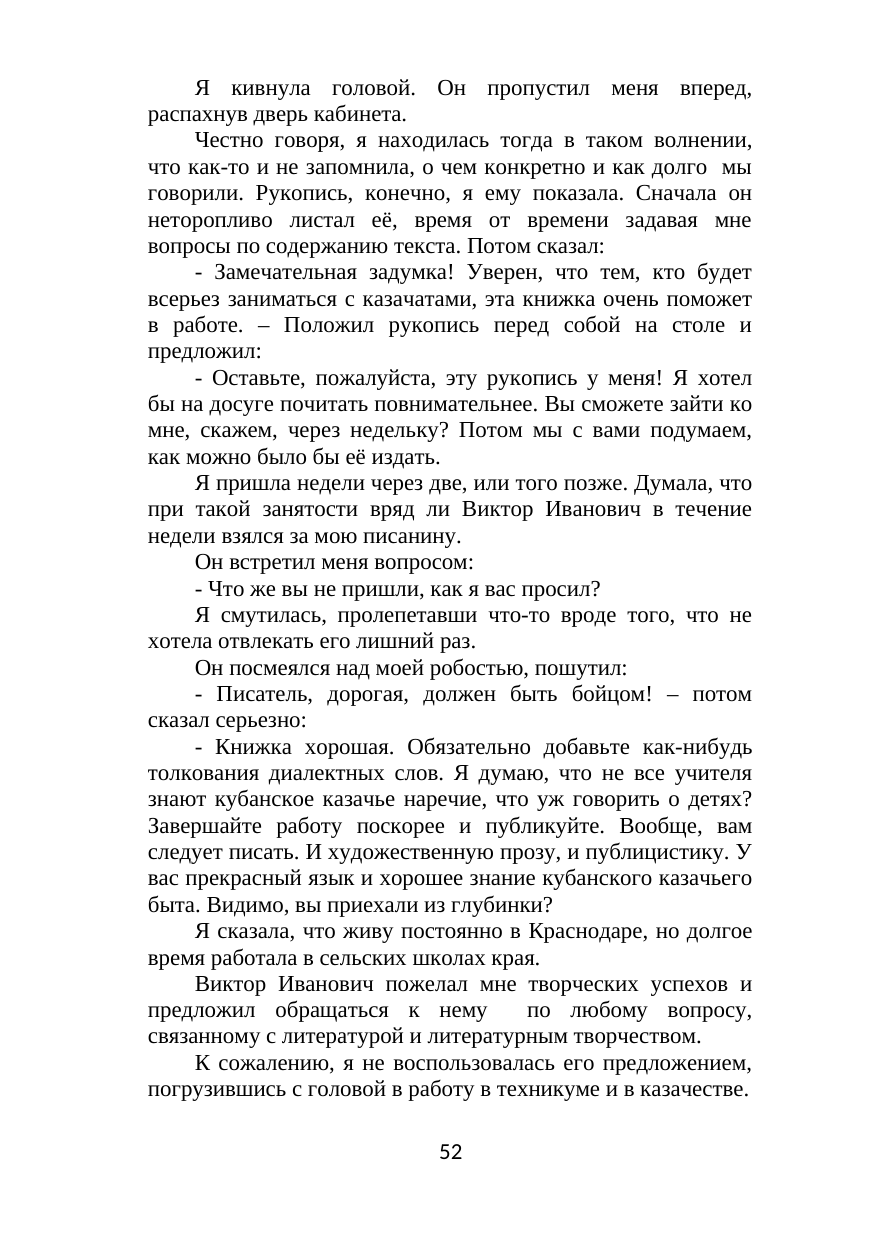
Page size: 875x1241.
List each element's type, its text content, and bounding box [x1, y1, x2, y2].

text - Книжка хорошая. Обязательно добавьте как-нибудь толкования диалектных слов. Я думаю, что не все учителя знают кубанское казачье наречие, что уж говорить о детях? Завершайте работу поскорее и публикуйте. Вообще, вам следует писать. И художественную прозу, и публицистику. У вас прекрасный язык и хорошее знание кубанского казачьего быта. Видимо, вы приехали из глубинки? [148, 733, 753, 917]
text - Писатель, дорогая, должен быть бойцом! – потом сказал серьезно: [148, 680, 753, 733]
text К сожалению, я не воспользовалась его предложением, погрузившись с головой в работу в техникуме и в казачестве. [148, 1049, 753, 1102]
text Я сказала, что живу постоянно в Краснодаре, но долгое время работала в сельских школах края. [148, 917, 753, 970]
text Я смутилась, пролепетавши что-то вроде того, что не хотела отвлекать его лишний раз. [148, 601, 753, 654]
text Он посмеялся над моей робостью, пошутил: [148, 654, 753, 680]
text - Оставьте, пожалуйста, эту рукопись у меня! Я хотел бы на досуге почитать повнимательнее. Вы сможете зайти ко мне, скажем, через недельку? Потом мы с вами подумаем, как можно было бы её издать. [148, 364, 753, 469]
text - Что же вы не пришли, как я вас просил? [148, 574, 753, 601]
text Я кивнула головой. Он пропустил меня вперед, распахнув дверь кабинета. [148, 74, 753, 127]
text - Замечательная задумка! Уверен, что тем, кто будет всерьез заниматься с казачатами, эта книжка очень поможет в работе. – Положил рукопись перед собой на столе и предложил: [148, 258, 753, 364]
text Я пришла недели через две, или того позже. Думала, что при такой занятости вряд ли Виктор Иванович в течение недели взялся за мою писанину. [148, 469, 753, 548]
text Виктор Иванович пожелал мне творческих успехов и предложил обращаться к нему по любому вопросу, связанному с литературой и литературным творчеством. [148, 970, 753, 1049]
text Честно говоря, я находилась тогда в таком волнении, что как-то и не запомнила, о чем конкретно и как долго мы говорили. Рукопись, конечно, я ему показала. Сначала он неторопливо листал её, время от времени задавая мне вопросы по содержанию текста. Потом сказал: [148, 127, 753, 258]
text Он встретил меня вопросом: [148, 548, 753, 574]
